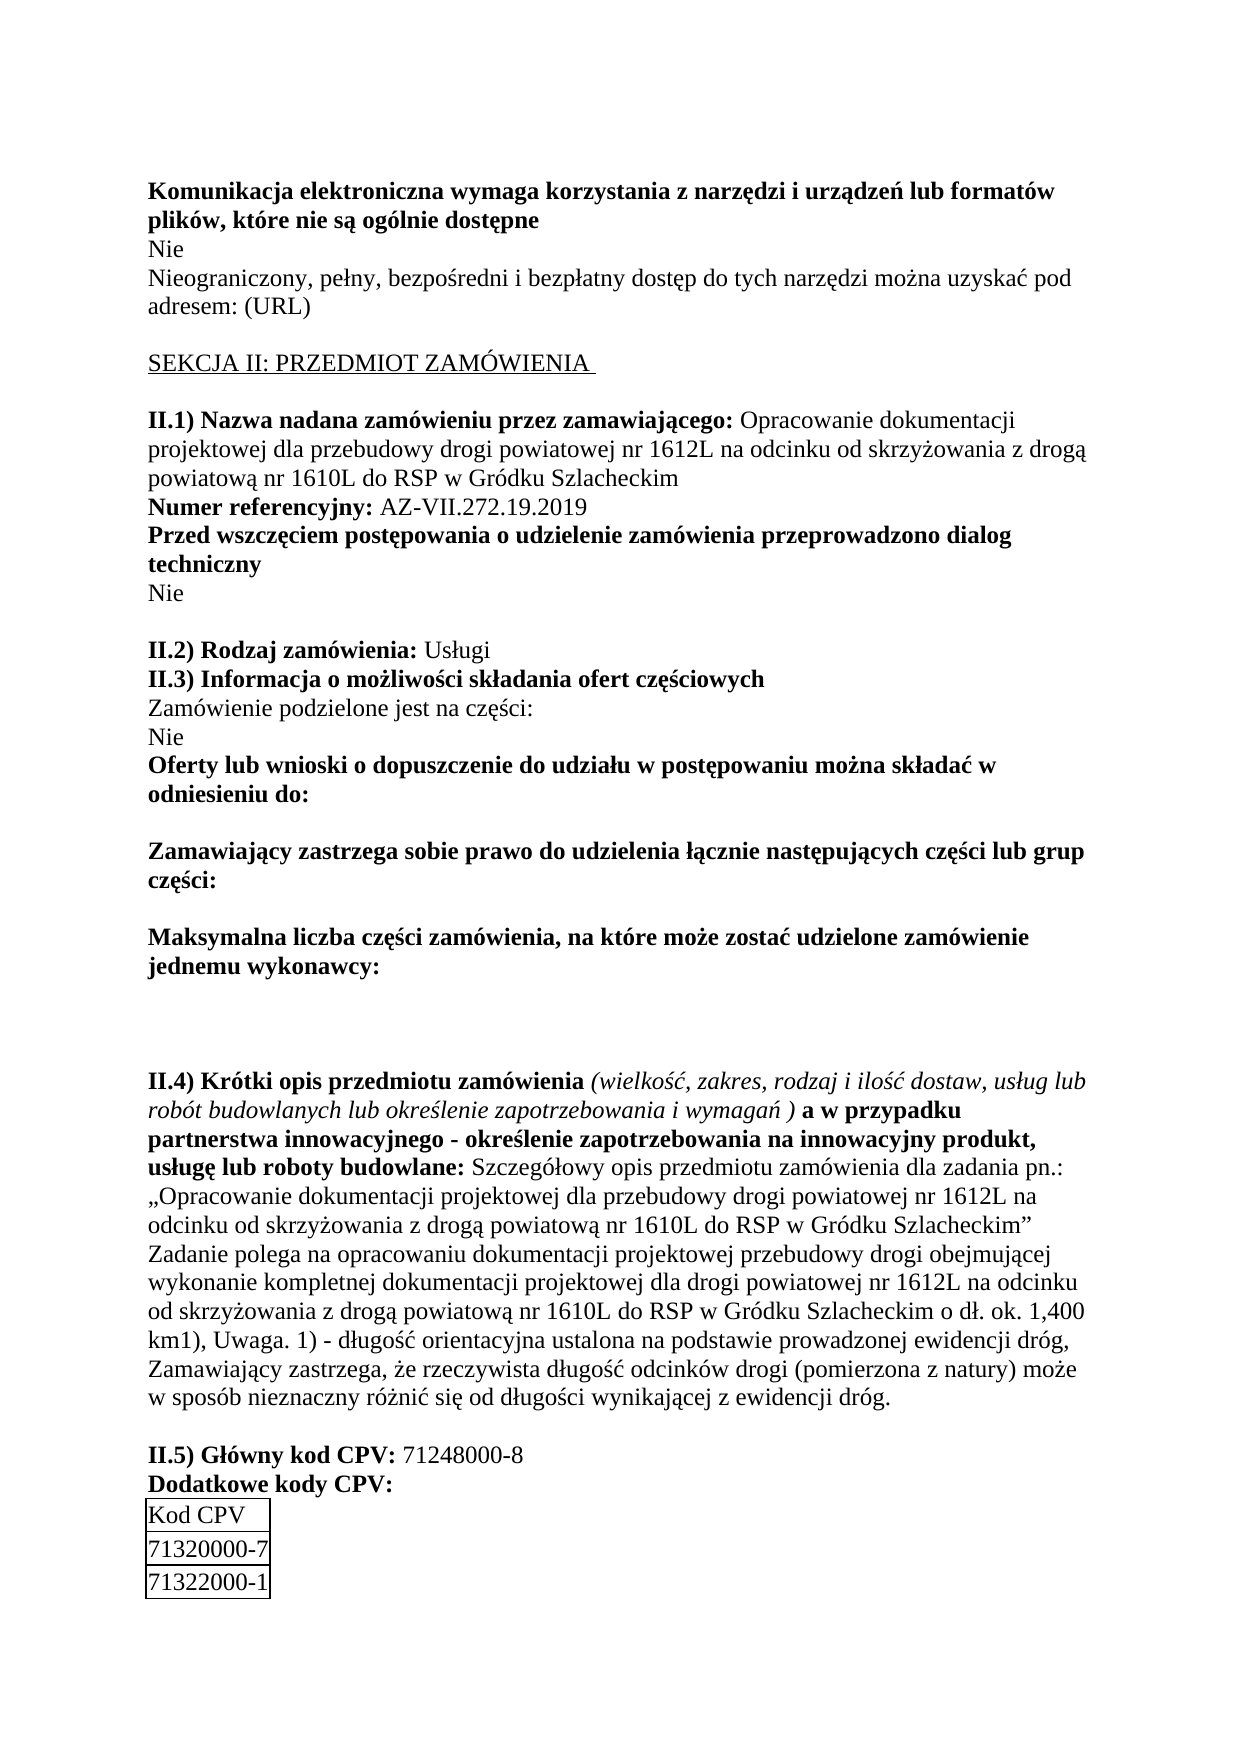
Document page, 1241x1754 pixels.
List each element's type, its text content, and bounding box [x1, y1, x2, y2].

table_header Kod CPV [147, 1499, 269, 1531]
text Zamawiający zastrzega sobie prawo do udzielenia łącznie następujących części lub grup części: Maksymalna liczba części zamówienia, na które może zostać udzielone zamówienie jednemu wykonawcy: II.4) Krótki opis przedmiotu zamówienia (wielkość, zakres, rodzaj i ilość dostaw, usług lub robót budowlanych lub określenie zapotrzebowania i wymagań ) a w przypadku partnerstwa innowacyjnego - określenie zapotrzebowania na innowacyjny produkt, usługę lub roboty budowlane: Szczegółowy opis przedmiotu zamówienia dla zadania pn.: „Opracowanie dokumentacji projektowej dla przebudowy drogi powiatowej nr 1612L na odcinku od skrzyżowania z drogą powiatową nr 1610L do RSP w Gródku Szlacheckim” Zadanie polega na opracowaniu dokumentacji projektowej przebudowy drogi obejmującej wykonanie kompletnej dokumentacji projektowej dla drogi powiatowej nr 1612L na odcinku od skrzyżowania z drogą powiatową nr 1610L do RSP w Gródku Szlacheckim o dł. ok. 1,400 km1), Uwaga. 1) - długość orientacyjna ustalona na podstawie prowadzonej ewidencji dróg, Zamawiający zastrzega, że rzeczywista długość odcinków drogi (pomierzona z natury) może w sposób nieznaczny różnić się od długości wynikającej z ewidencji dróg. II.5) Główny kod CPV: 71248000-8 Dodatkowe kody CPV: [148, 836, 1093, 1497]
text Nie Oferty lub wnioski o dopuszczenie do udziału w postępowaniu można składać w odniesieniu do: [148, 722, 1093, 836]
text Komunikacja elektroniczna wymaga korzystania z narzędzi i urządzeń lub formatów plików, które nie są ogólnie dostępne [148, 148, 1093, 234]
text II.2) Rodzaj zamówienia: Usługi II.3) Informacja o możliwości składania ofert częściowych Zamówienie podzielone jest na części: [148, 607, 1093, 722]
text SEKCJA II: PRZEDMIOT ZAMÓWIENIA [148, 348, 1093, 377]
text II.1) Nazwa nadana zamówieniu przez zamawiającego: Opracowanie dokumentacji projektowej dla przebudowy drogi powiatowej nr 1612L na odcinku od skrzyżowania z drogą powiatową nr 1610L do RSP w Gródku Szlacheckim Numer referencyjny: AZ-VII.272.19.2019 Przed wszczęciem postępowania o udzielenie zamówienia przeprowadzono dialog techniczny [148, 377, 1093, 578]
table_cell 71320000-7 [147, 1532, 269, 1564]
text Nie [148, 578, 1093, 607]
table_cell 71322000-1 [147, 1566, 269, 1598]
text Nie Nieograniczony, pełny, bezpośredni i bezpłatny dostęp do tych narzędzi można uzyskać pod adresem: (URL) [148, 234, 1093, 348]
